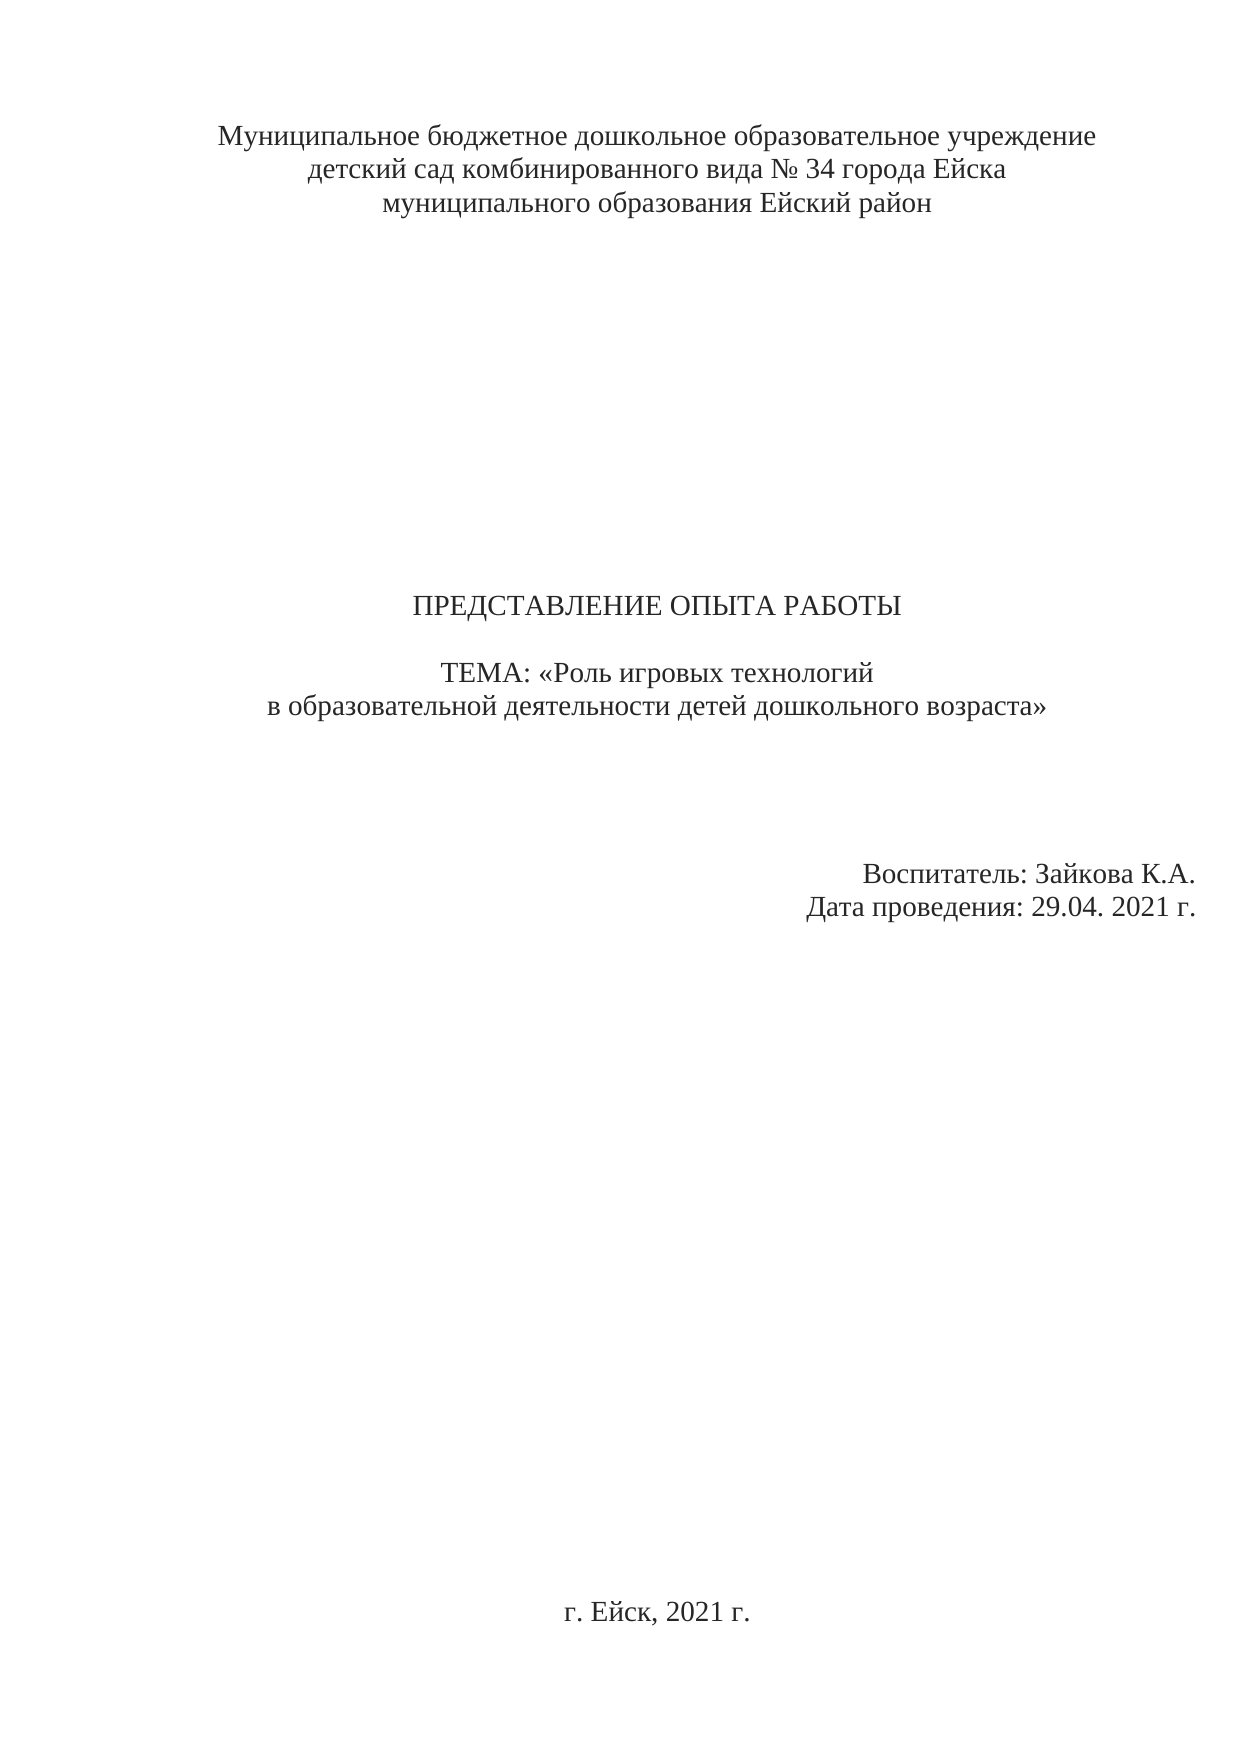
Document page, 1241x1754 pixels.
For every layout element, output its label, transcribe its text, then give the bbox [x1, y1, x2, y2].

text детский сад комбинированного вида № 34 города Ейска [118, 152, 1196, 185]
text в образовательной деятельности детей дошкольного возраста» [118, 688, 1196, 722]
text Воспитатель: Зайкова К.А. [118, 856, 1196, 889]
text Муниципальное бюджетное дошкольное образовательное учреждение [118, 118, 1196, 152]
text ТЕМА: «Роль игровых технологий [118, 655, 1196, 688]
text ПРЕДСТАВЛЕНИЕ ОПЫТА РАБОТЫ [118, 588, 1196, 621]
text Дата проведения: 29.04. 2021 г. [118, 889, 1196, 923]
text муниципального образования Ейский район [118, 185, 1196, 219]
text г. Ейск, 2021 г. [118, 1594, 1196, 1627]
